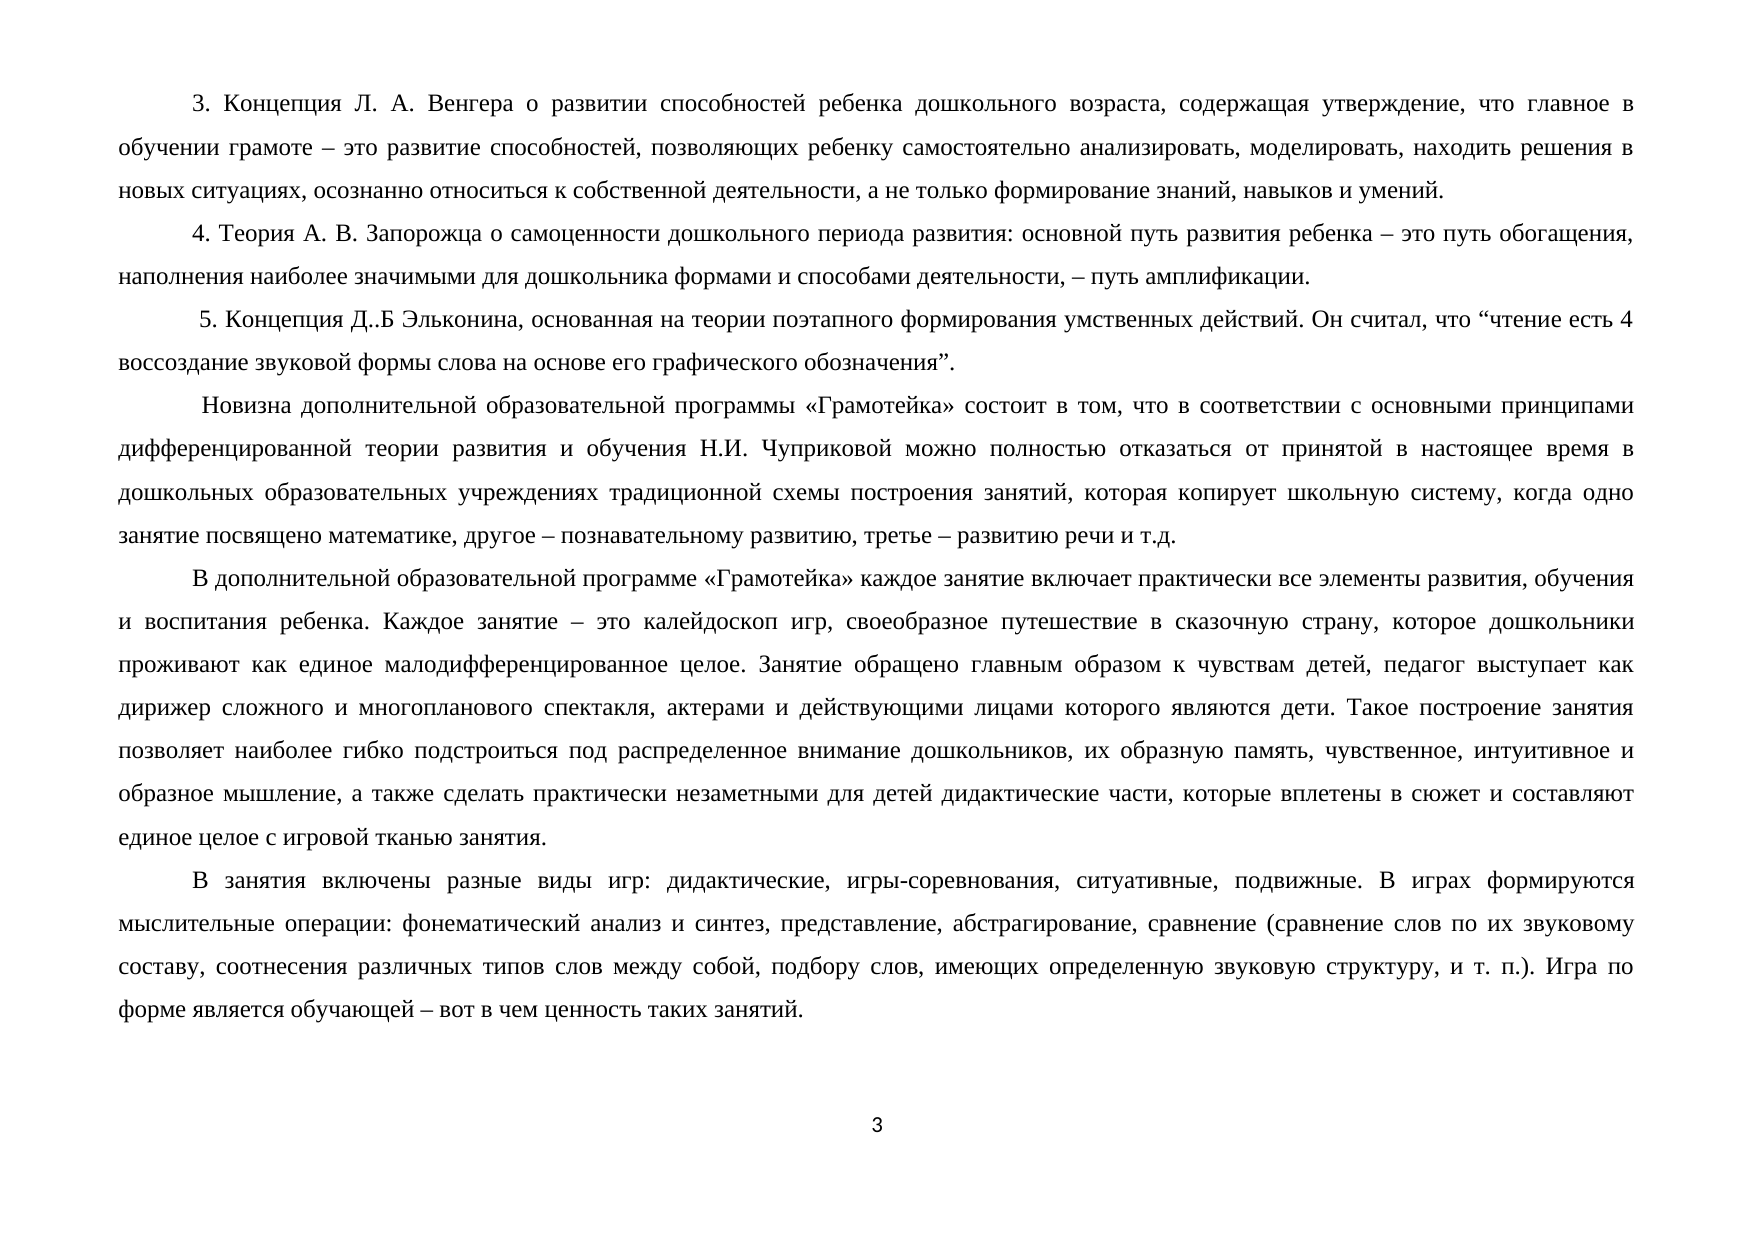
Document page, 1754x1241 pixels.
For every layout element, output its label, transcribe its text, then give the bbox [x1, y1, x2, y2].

text 3. Концепция Л. А. Венгера о развитии способностей ребенка дошкольного возраста, содержащая утверждение, что главное в обучении грамоте – это развитие способностей, позволяющих ребенку самостоятельно анализировать, моделировать, находить решения в новых ситуациях, осознанно относиться к собственной деятельности, а не только формирование знаний, навыков и умений. [118, 88, 1636, 203]
text 4. Теория А. В. Запорожца о самоценности дошкольного периода развития: основной путь развития ребенка – это путь обогащения, наполнения наиболее значимыми для дошкольника формами и способами деятельности, – путь амплификации. [118, 218, 1636, 290]
text В занятия включены разные виды игр: дидактические, игры-соревнования, ситуативные, подвижные. В играх формируются мыслительные операции: фонематический анализ и синтез, представление, абстрагирование, сравнение (сравнение слов по их звуковому составу, соотнесения различных типов слов между собой, подбору слов, имеющих определенную звуковую структуру, и т. п.). Игра по форме является обучающей – вот в чем ценность таких занятий. [118, 865, 1636, 1023]
text 5. Концепция Д..Б Эльконина, основанная на теории поэтапного формирования умственных действий. Он считал, что “чтение есть 4 воссоздание звуковой формы слова на основе его графического обозначения”. [118, 304, 1636, 376]
text Новизна дополнительной образовательной программы «Грамотейка» состоит в том, что в соответствии с основными принципами дифференцированной теории развития и обучения Н.И. Чуприковой можно полностью отказаться от принятой в настоящее время в дошкольных образовательных учреждениях традиционной схемы построения занятий, которая копирует школьную систему, когда одно занятие посвящено математике, другое – познавательному развитию, третье – развитию речи и т.д. [118, 390, 1636, 548]
text В дополнительной образовательной программе «Грамотейка» каждое занятие включает практически все элементы развития, обучения и воспитания ребенка. Каждое занятие – это калейдоскоп игр, своеобразное путешествие в сказочную страну, которое дошкольники проживают как единое малодифференцированное целое. Занятие обращено главным образом к чувствам детей, педагог выступает как дирижер сложного и многопланового спектакля, актерами и действующими лицами которого являются дети. Такое построение занятия позволяет наиболее гибко подстроиться под распределенное внимание дошкольников, их образную память, чувственное, интуитивное и образное мышление, а также сделать практически незаметными для детей дидактические части, которые вплетены в сюжет и составляют единое целое с игровой тканью занятия. [118, 563, 1636, 850]
